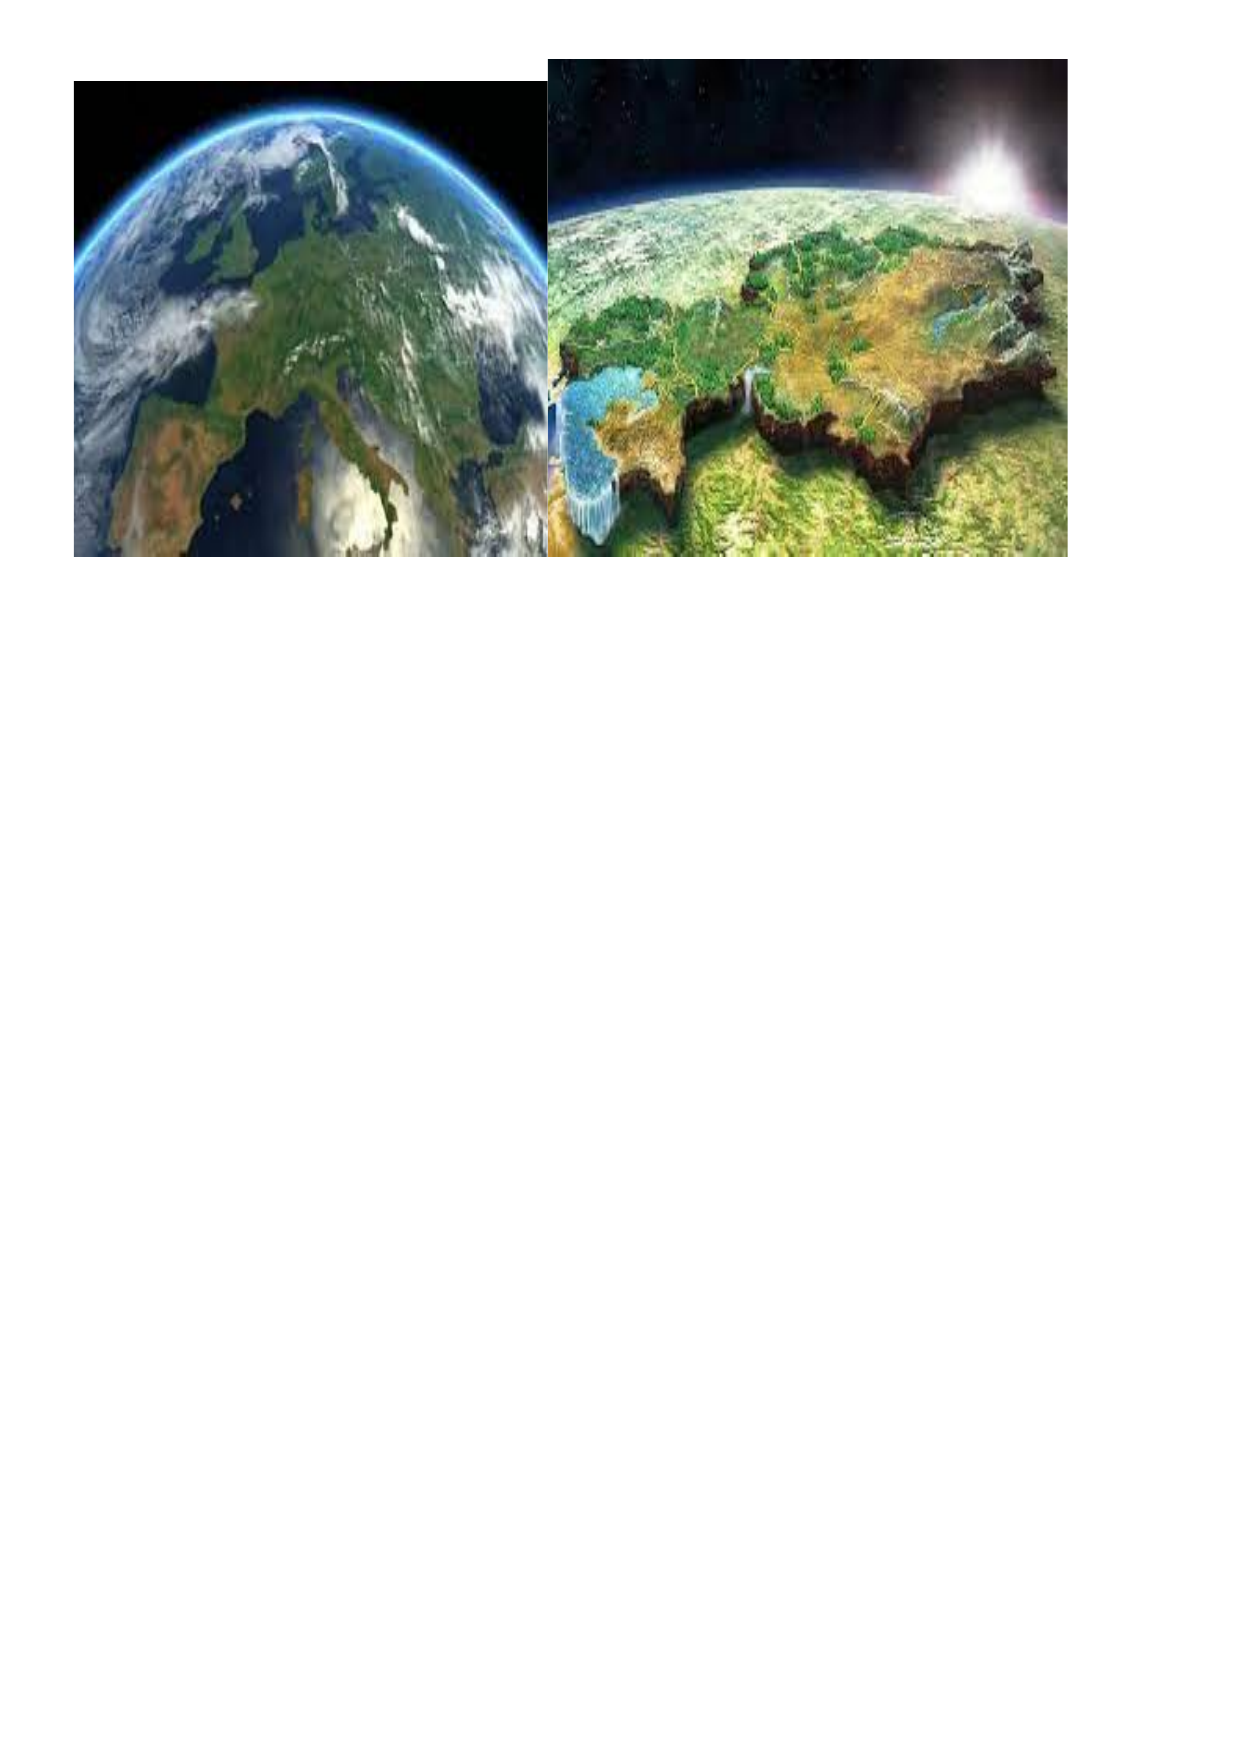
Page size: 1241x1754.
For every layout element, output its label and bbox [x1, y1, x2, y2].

picture [73, 59, 1068, 557]
